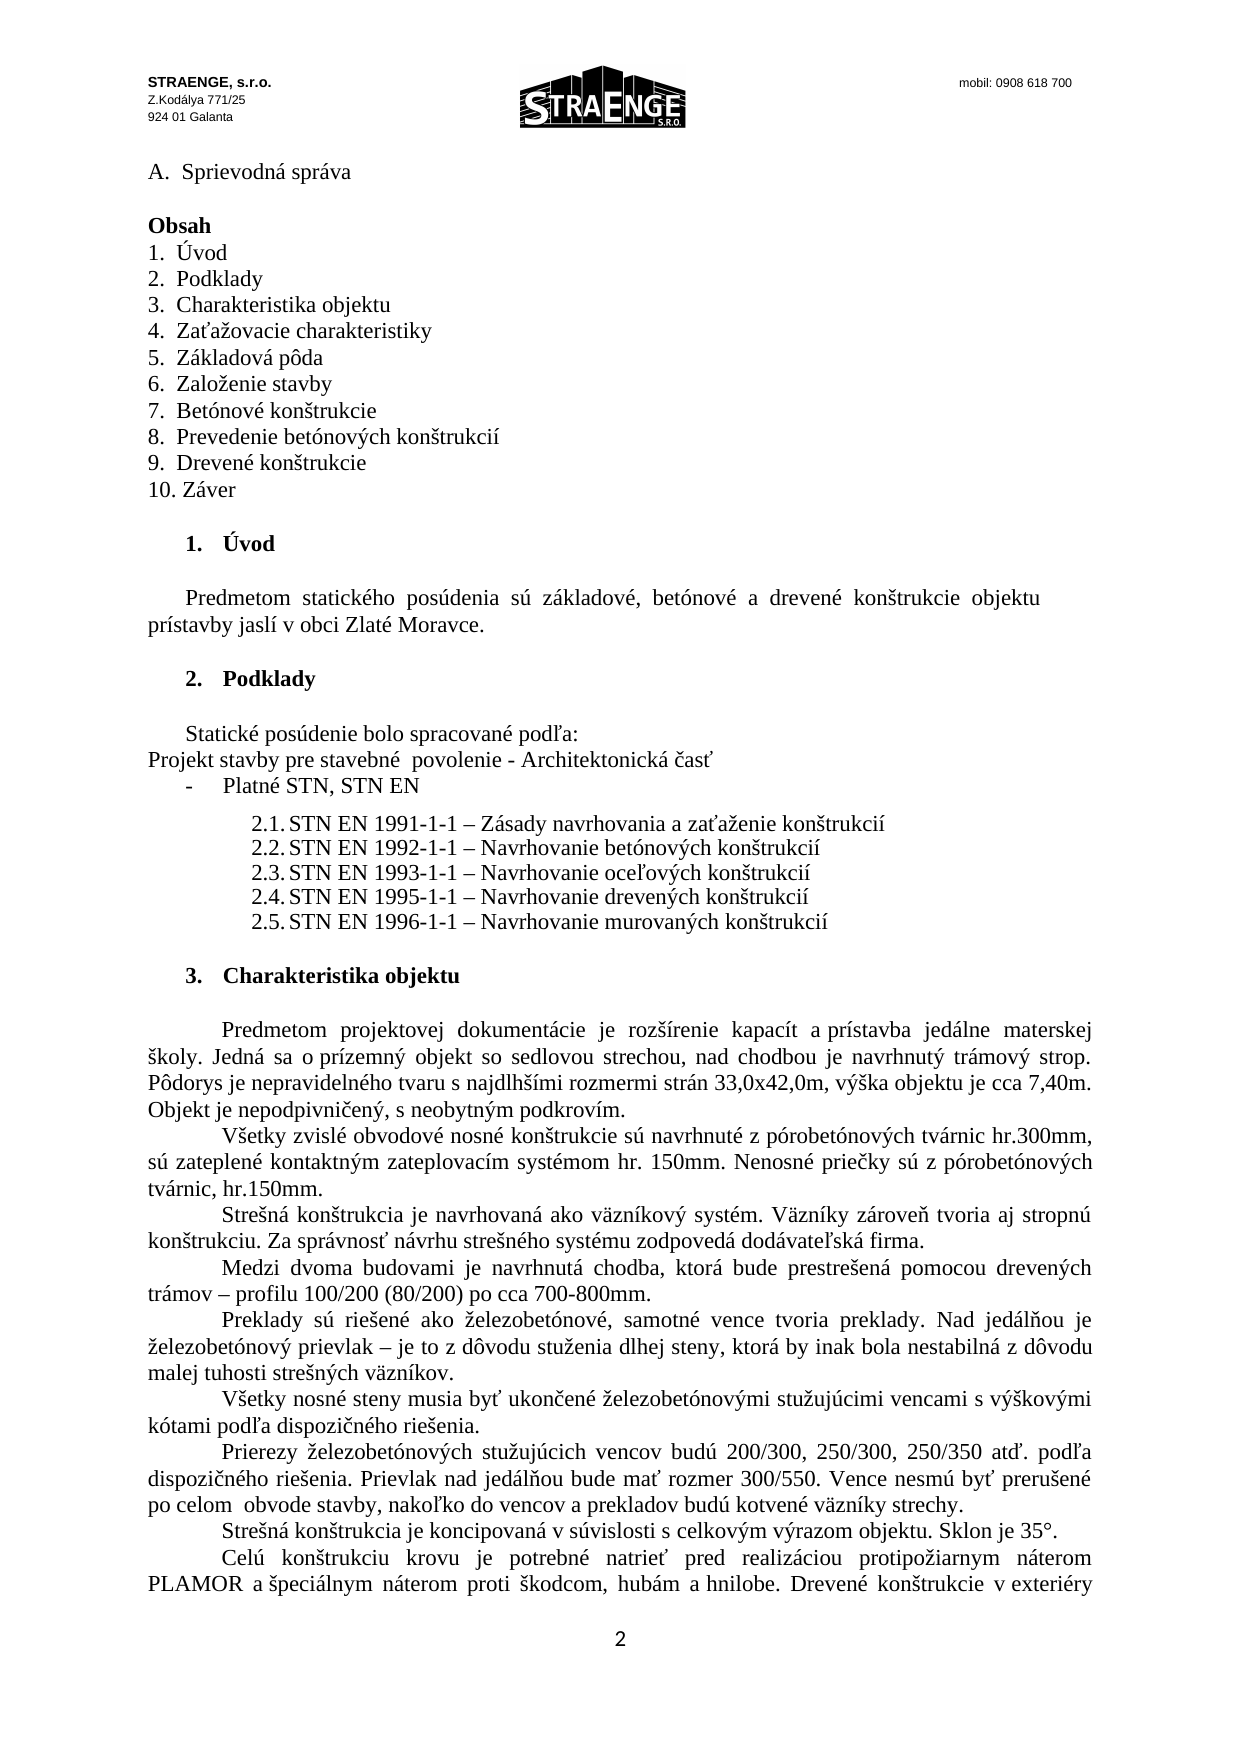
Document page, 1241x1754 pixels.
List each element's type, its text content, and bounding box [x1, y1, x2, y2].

list STN EN 1991-1-1 – Zásady navrhovania a zaťaženie konštrukcií [251, 812, 1093, 836]
text Medzi dvoma budovami je navrhnutá chodba, ktorá bude prestrešená pomocou drevených trámov – profilu 100/200 (80/200) po cca 700-800mm. [148, 1254, 1093, 1306]
text 8. Prevedenie betónových konštrukcií [148, 423, 1093, 449]
text Predmetom projektovej dokumentácie je rozšírenie kapacít a prístavba jedálne materskej školy. Jedná sa o prízemný objekt so sedlovou strechou, nad chodbou je navrhnutý trámový strop. Pôdorys je nepravidelného tvaru s najdlhšími rozmermi strán 33,0x42,0m, výška objektu je cca 7,40m. Objekt je nepodpivničený, s neobytným podkrovím. [148, 1017, 1093, 1122]
text 4. Zaťažovacie charakteristiky [148, 318, 1093, 344]
text Prierezy železobetónových stužujúcich vencov budú 200/300, 250/300, 250/350 atď. podľa dispozičného riešenia. Prievlak nad jedálňou bude mať rozmer 300/550. Vence nesmú byť prerušené po celom obvode stavby, nakoľko do vencov a prekladov budú kotvené väzníky strechy. [148, 1438, 1093, 1517]
text 10. Záver [148, 476, 1093, 502]
text 1. Úvod [148, 238, 1093, 265]
text 5. Základová pôda [148, 344, 1093, 370]
text prístavby jaslí v obci Zlaté Moravce. [148, 611, 1093, 637]
text 7. Betónové konštrukcie [148, 397, 1093, 423]
text Obsah [148, 212, 1093, 238]
list Charakteristika objektu [185, 962, 1093, 988]
text 2. Podklady [148, 265, 1093, 291]
picture [519, 64, 687, 129]
text A. Sprievodná správa [148, 158, 1093, 184]
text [148, 1544, 1093, 1596]
list STN EN 1995-1-1 – Navrhovanie drevených konštrukcií [251, 885, 1093, 910]
text Všetky nosné steny musia byť ukončené železobetónovými stužujúcimi vencami s výškovými kótami podľa dispozičného riešenia. [148, 1386, 1093, 1438]
text 6. Založenie stavby [148, 370, 1093, 397]
list STN EN 1992-1-1 – Navrhovanie betónových konštrukcií [251, 836, 1093, 861]
text Projekt stavby pre stavebné povolenie - Architektonická časť [148, 746, 1093, 772]
text Predmetom statického posúdenia sú základové, betónové a drevené konštrukcie objektu [148, 584, 1093, 611]
list Podklady [185, 665, 1093, 692]
text Statické posúdenie bolo spracované podľa: [148, 719, 1093, 746]
list STN EN 1993-1-1 – Navrhovanie oceľových konštrukcií [251, 861, 1093, 885]
text Preklady sú riešené ako železobetónové, samotné vence tvoria preklady. Nad jedálňou je železobetónový prievlak – je to z dôvodu stuženia dlhej steny, ktorá by inak bola nestabilná z dôvodu malej tuhosti strešných väzníkov. [148, 1306, 1093, 1386]
list STN EN 1996-1-1 – Navrhovanie murovaných konštrukcií [251, 910, 1093, 934]
text 9. Drevené konštrukcie [148, 449, 1093, 476]
list Platné STN, STN EN [185, 772, 1093, 799]
text Všetky zvislé obvodové nosné konštrukcie sú navrhnuté z pórobetónových tvárnic hr.300mm, sú zateplené kontaktným zateplovacím systémom hr. 150mm. Nenosné priečky sú z pórobetónových tvárnic, hr.150mm. [148, 1122, 1093, 1201]
text 3. Charakteristika objektu [148, 291, 1093, 318]
text Strešná konštrukcia je navrhovaná ako väzníkový systém. Väzníky zároveň tvoria aj stropnú konštrukciu. Za správnosť návrhu strešného systému zodpovedá dodávateľská firma. [148, 1201, 1093, 1254]
list Úvod [185, 530, 1093, 556]
text Strešná konštrukcia je koncipovaná v súvislosti s celkovým výrazom objektu. Sklon je 35°. [148, 1517, 1093, 1544]
